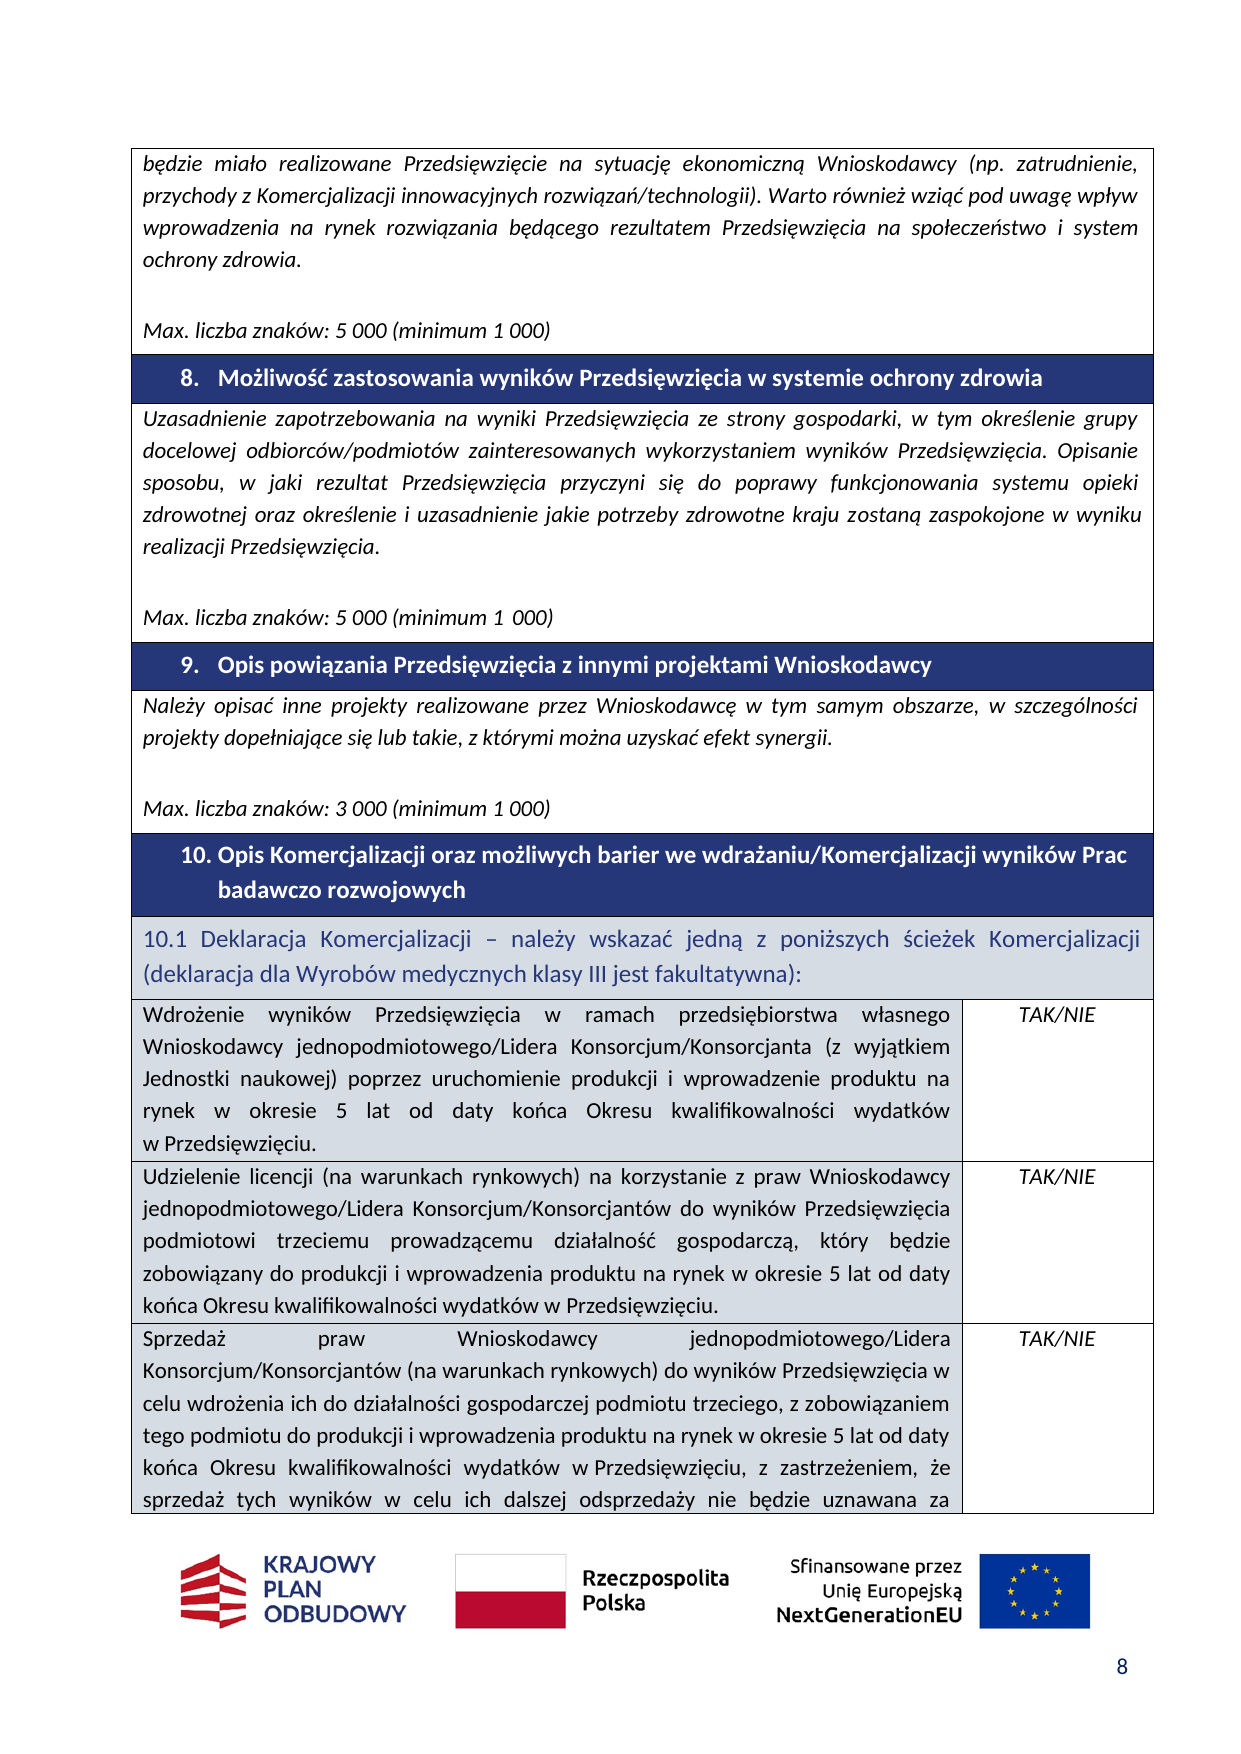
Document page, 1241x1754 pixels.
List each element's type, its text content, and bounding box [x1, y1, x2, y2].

table_cell Wdrożenie wyników Przedsięwzięcia w ramach przedsiębiorstwa własnego Wnioskodawcy jednopodmiotowego/Lidera Konsorcjum/Konsorcjanta (z wyjątkiem Jednostki naukowej) poprzez uruchomienie produkcji i wprowadzenie produktu na rynek w okresie 5 lat od daty końca Okresu kwalifikowalności wydatków w Przedsięwzięciu. [132, 1000, 962, 1161]
table_cell TAK/NIE [963, 1000, 1153, 1161]
table_cell Opis powiązania Przedsięwzięcia z innymi projektami Wnioskodawcy [132, 643, 1153, 690]
table_cell TAK/NIE [963, 1162, 1153, 1323]
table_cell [132, 1324, 962, 1513]
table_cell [132, 149, 1153, 354]
table_cell 10.1 Deklaracja Komercjalizacji – należy wskazać jedną z poniższych ścieżek Komercjalizacji (deklaracja dla Wyrobów medycznych klasy III jest fakultatywna): [132, 917, 1153, 999]
table_cell Uzasadnienie zapotrzebowania na wyniki Przedsięwzięcia ze strony gospodarki, w tym określenie grupy docelowej odbiorców/podmiotów zainteresowanych wykorzystaniem wyników Przedsięwzięcia. Opisanie sposobu, w jaki rezultat Przedsięwzięcia przyczyni się do poprawy funkcjonowania systemu opieki zdrowotnej oraz określenie i uzasadnienie jakie potrzeby zdrowotne kraju zostaną zaspokojone w wyniku realizacji Przedsięwzięcia. Max. liczba znaków: 5 000 (minimum 1 000) [132, 404, 1153, 642]
table_cell TAK/NIE [963, 1324, 1153, 1513]
table_cell Możliwość zastosowania wyników Przedsięwzięcia w systemie ochrony zdrowia [132, 355, 1153, 403]
table_cell Udzielenie licencji (na warunkach rynkowych) na korzystanie z praw Wnioskodawcy jednopodmiotowego/Lidera Konsorcjum/Konsorcjantów do wyników Przedsięwzięcia podmiotowi trzeciemu prowadzącemu działalność gospodarczą, który będzie zobowiązany do produkcji i wprowadzenia produktu na rynek w okresie 5 lat od daty końca Okresu kwalifikowalności wydatków w Przedsięwzięciu. [132, 1162, 962, 1323]
table_cell Należy opisać inne projekty realizowane przez Wnioskodawcę w tym samym obszarze, w szczególności projekty dopełniające się lub takie, z którymi można uzyskać efekt synergii. Max. liczba znaków: 3 000 (minimum 1 000) [132, 691, 1153, 832]
table_cell Opis Komercjalizacji oraz możliwych barier we wdrażaniu/Komercjalizacji wyników Prac badawczo rozwojowych [132, 834, 1153, 916]
